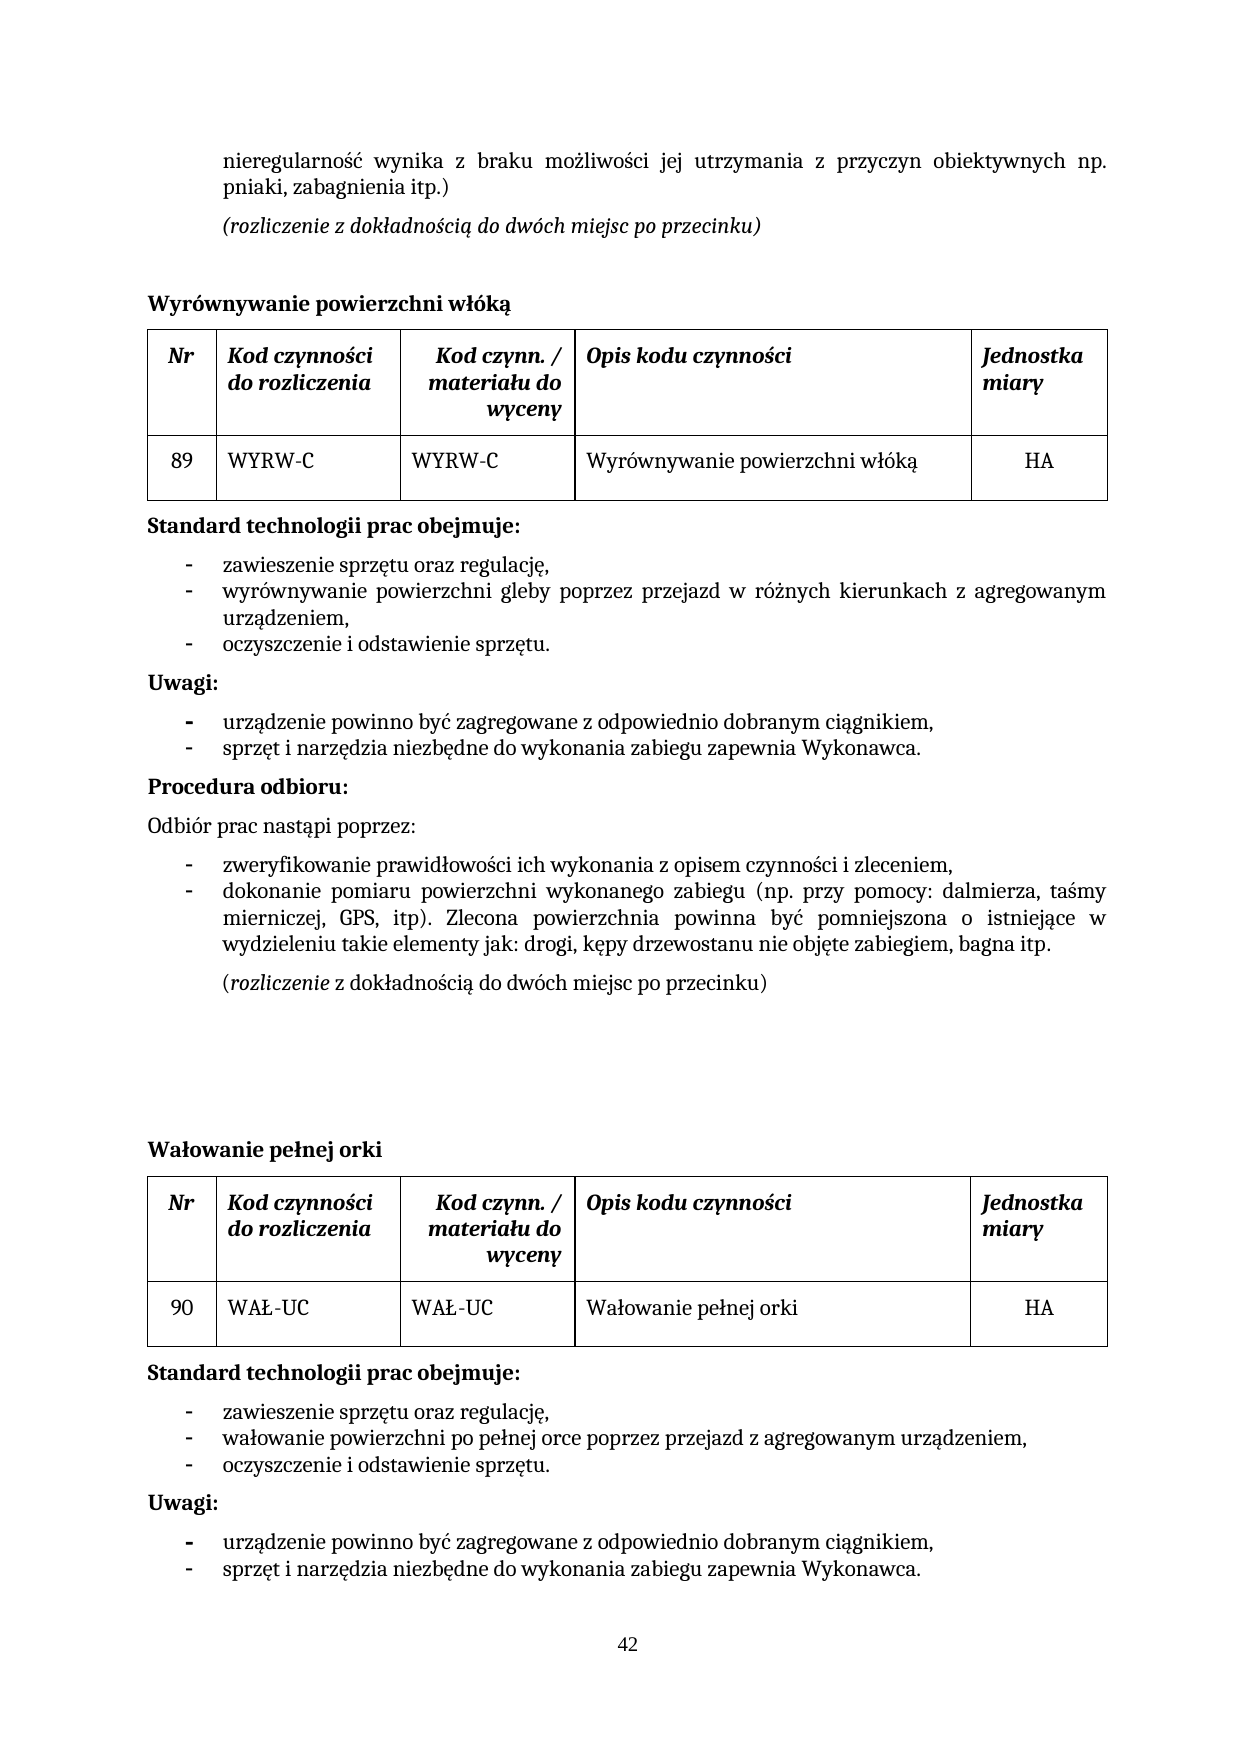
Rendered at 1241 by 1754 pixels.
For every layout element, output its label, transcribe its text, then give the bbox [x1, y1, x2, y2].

list oczyszczenie i odstawienie sprzętu. [185, 631, 1107, 657]
list wałowanie powierzchni po pełnej orce poprzez przejazd z agregowanym urządzeniem, [185, 1425, 1107, 1451]
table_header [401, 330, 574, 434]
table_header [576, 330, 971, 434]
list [185, 148, 1107, 200]
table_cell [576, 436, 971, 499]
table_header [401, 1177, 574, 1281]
list sprzęt i narzędzia niezbędne do wykonania zabiegu zapewnia Wykonawca. [185, 1555, 1107, 1582]
list wyrównywanie powierzchni gleby poprzez przejazd w różnych kierunkach z agregowanym urządzeniem, [185, 578, 1107, 631]
text Standard technologii prac obejmuje: [148, 1360, 1107, 1386]
list zawieszenie sprzętu oraz regulację, [185, 1399, 1107, 1425]
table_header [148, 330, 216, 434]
text Odbiór prac nastąpi poprzez: [148, 813, 1107, 839]
text (rozliczenie z dokładnością do dwóch miejsc po przecinku) [148, 969, 1107, 996]
text Wyrównywanie powierzchni włóką [148, 291, 1107, 317]
text (rozliczenie z dokładnością do dwóch miejsc po przecinku) [148, 213, 1107, 239]
text Uwagi: [148, 1490, 1107, 1517]
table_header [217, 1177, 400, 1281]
text Standard technologii prac obejmuje: [148, 513, 1107, 539]
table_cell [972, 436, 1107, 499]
list zweryfikowanie prawidłowości ich wykonania z opisem czynności i zleceniem, [185, 852, 1107, 878]
list sprzęt i narzędzia niezbędne do wykonania zabiegu zapewnia Wykonawca. [185, 735, 1107, 761]
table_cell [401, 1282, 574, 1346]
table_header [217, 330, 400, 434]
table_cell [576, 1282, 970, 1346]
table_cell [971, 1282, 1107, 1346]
list urządzenie powinno być zagregowane z odpowiednio dobranym ciągnikiem, [185, 1529, 1107, 1555]
list zawieszenie sprzętu oraz regulację, [185, 552, 1107, 578]
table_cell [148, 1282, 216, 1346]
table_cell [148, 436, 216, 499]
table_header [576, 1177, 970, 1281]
text Uwagi: [148, 670, 1107, 696]
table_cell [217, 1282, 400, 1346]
list urządzenie powinno być zagregowane z odpowiednio dobranym ciągnikiem, [185, 709, 1107, 735]
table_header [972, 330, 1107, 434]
list dokonanie pomiaru powierzchni wykonanego zabiegu (np. przy pomocy: dalmierza, taśmy mierniczej, GPS, itp). Zlecona powierzchnia powinna być pomniejszona o istniejące w wydzieleniu takie elementy jak: drogi, kępy drzewostanu nie objęte zabiegiem, bagna itp. [185, 878, 1107, 957]
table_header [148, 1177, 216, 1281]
text Wałowanie pełnej orki [148, 1137, 1107, 1163]
text Procedura odbioru: [148, 774, 1107, 800]
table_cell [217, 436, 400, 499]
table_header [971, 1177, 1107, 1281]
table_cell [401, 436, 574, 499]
list oczyszczenie i odstawienie sprzętu. [185, 1451, 1107, 1478]
